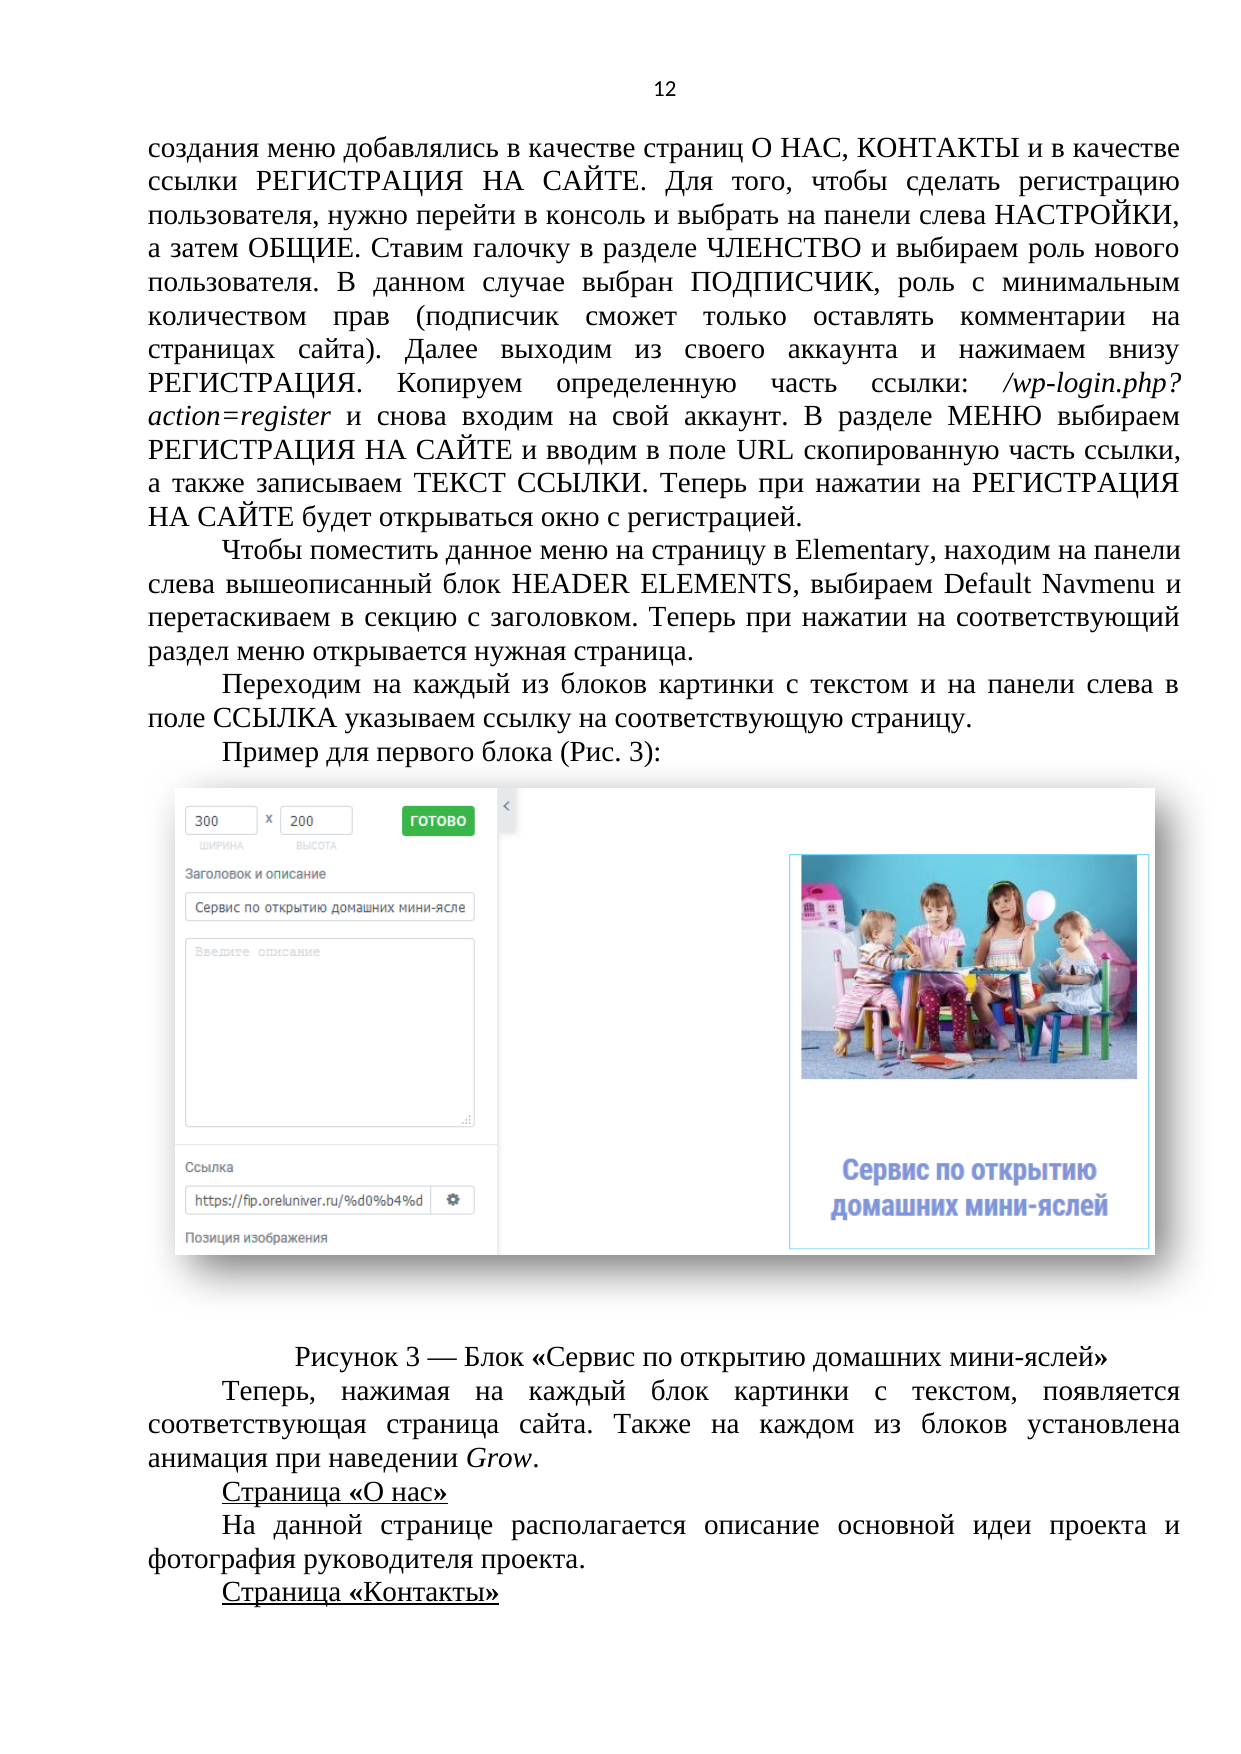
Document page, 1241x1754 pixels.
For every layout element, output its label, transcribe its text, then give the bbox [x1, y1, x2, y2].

text Рисунок 3 — Блок «Сервис по открытию домашних мини-яслей» [148, 1339, 1181, 1373]
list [148, 130, 1181, 532]
list Пример для первого блока (Рис. 3): [148, 734, 1181, 767]
list Страница «Контакты» [148, 1574, 1181, 1608]
list Переходим на каждый из блоков картинки с текстом и на панели слева в поле ССЫЛКА указываем ссылку на соответствующую страницу. [148, 667, 1181, 734]
list Чтобы поместить данное меню на страницу в Elementary, находим на панели слева вышеописанный блок HEADER ELEMENTS, выбираем Default Navmenu и перетаскиваем в секцию с заголовком. Теперь при нажатии на соответствующий раздел меню открывается нужная страница. [148, 532, 1181, 667]
picture [175, 788, 1155, 1255]
list На данной странице располагается описание основной идеи проекта и фотография руководителя проекта. [148, 1507, 1181, 1574]
list Теперь, нажимая на каждый блок картинки с текстом, появляется соответствующая страница сайта. Также на каждом из блоков установлена анимация при наведении Grow. [148, 1373, 1181, 1474]
list Страница «О нас» [148, 1474, 1181, 1507]
